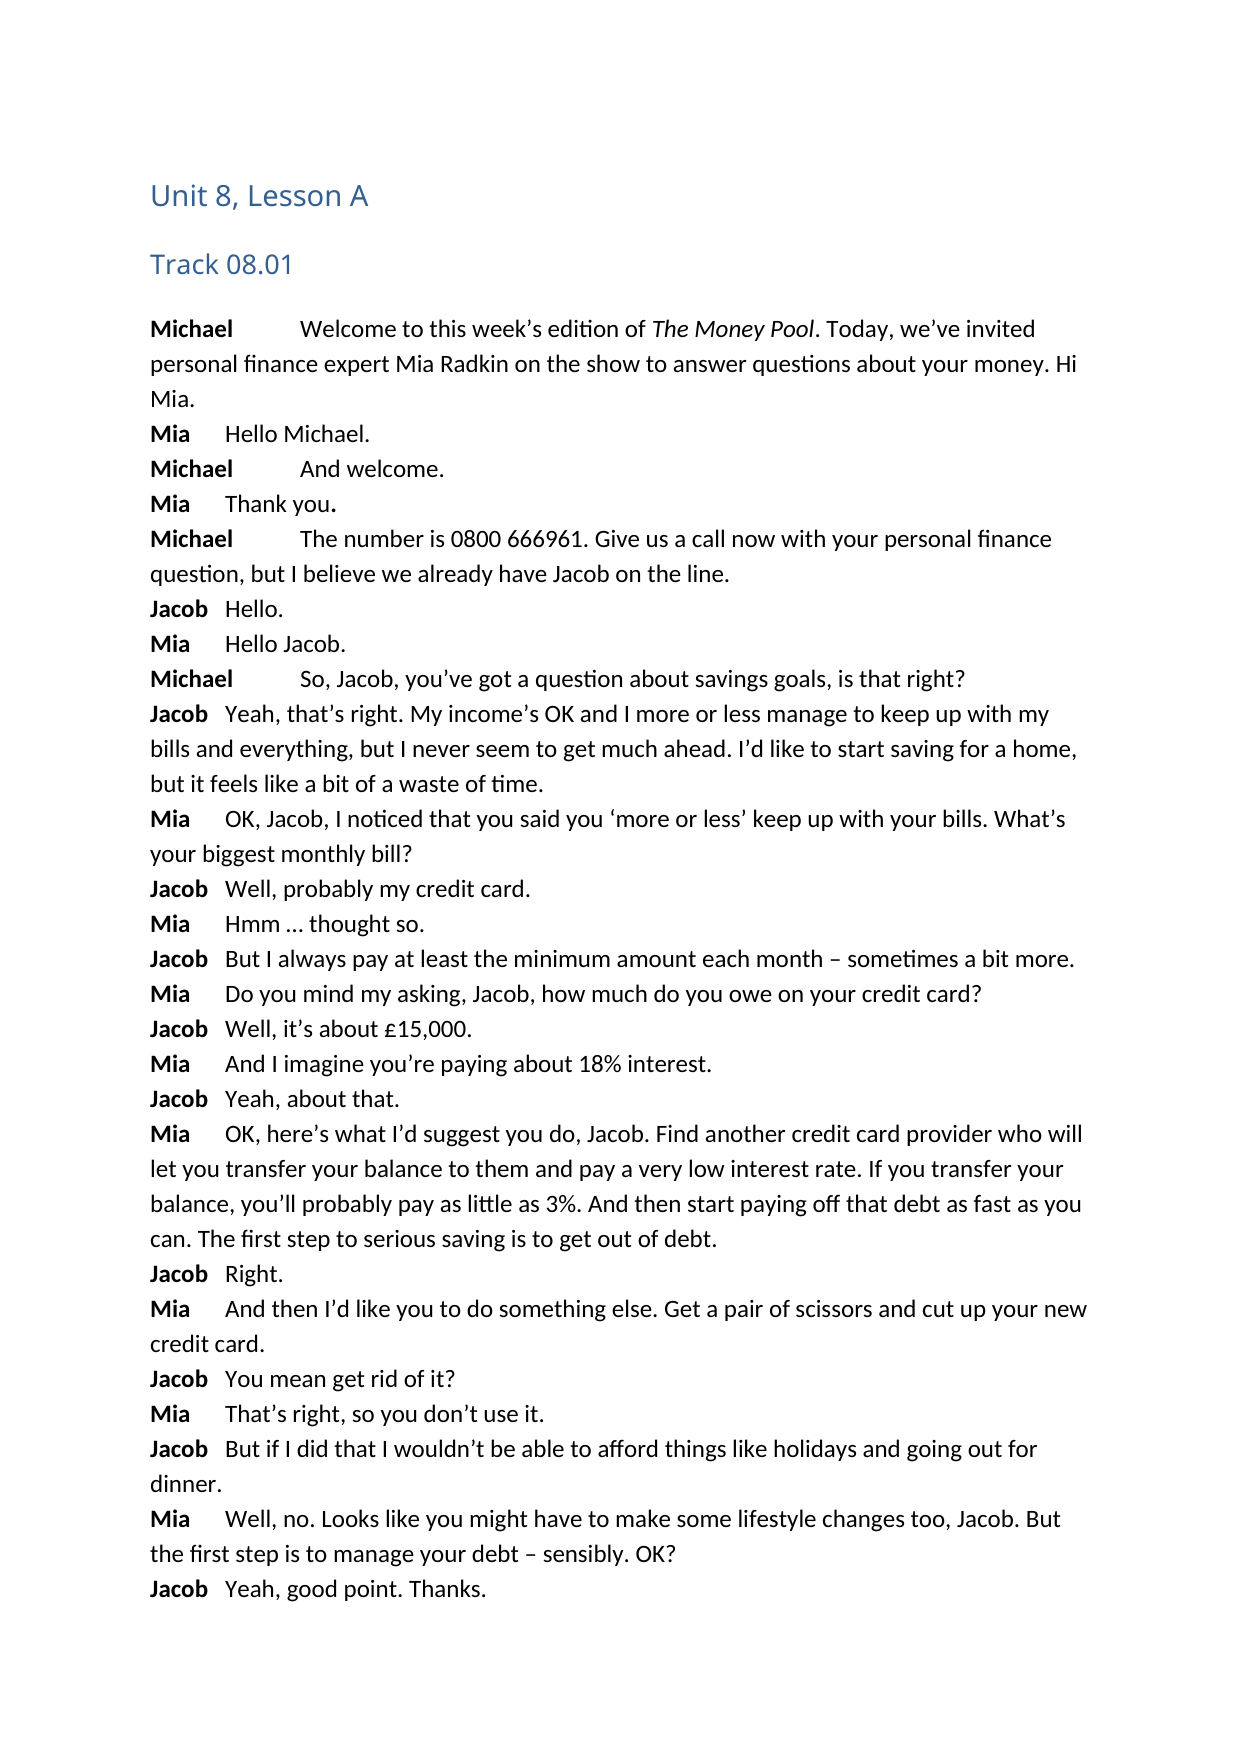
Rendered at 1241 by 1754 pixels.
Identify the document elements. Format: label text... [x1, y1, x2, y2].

text Mia OK, here’s what I’d suggest you do, Jacob. Find another credit card provider who will let you transfer your balance to them and pay a very low interest rate. If you transfer your balance, you’ll probably pay as little as 3%. And then start paying off that debt as fast as you can. The first step to serious saving is to get out of debt. [150, 1118, 1090, 1253]
text Michael The number is 0800 666961. Give us a call now with your personal finance question, but I believe we already have Jacob on the line. [150, 523, 1090, 588]
text Jacob Well, probably my credit card. [150, 873, 1090, 903]
text Mia Thank you. [150, 488, 1090, 518]
text Jacob But if I did that I wouldn’t be able to afford things like holidays and going out for dinner. [150, 1433, 1090, 1498]
subtitle Track 08.01 [150, 246, 1090, 282]
text Michael And welcome. [150, 453, 1090, 483]
subtitle Unit 8, Lesson A [150, 175, 1090, 215]
text Jacob Yeah, about that. [150, 1083, 1090, 1113]
text Jacob Right. [150, 1258, 1090, 1288]
text Mia That’s right, so you don’t use it. [150, 1398, 1090, 1428]
text Jacob You mean get rid of it? [150, 1363, 1090, 1393]
text Mia And then I’d like you to do something else. Get a pair of scissors and cut up your new credit card. [150, 1293, 1090, 1358]
text Mia Hmm … thought so. [150, 908, 1090, 938]
text Mia Do you mind my asking, Jacob, how much do you owe on your credit card? [150, 978, 1090, 1008]
text Mia OK, Jacob, I noticed that you said you ‘more or less’ keep up with your bills. What’s your biggest monthly bill? [150, 803, 1090, 868]
text Michael So, Jacob, you’ve got a question about savings goals, is that right? [150, 663, 1090, 693]
text Jacob Yeah, that’s right. My income’s OK and I more or less manage to keep up with my bills and everything, but I never seem to get much ahead. I’d like to start saving for a home, but it feels like a bit of a waste of time. [150, 698, 1090, 798]
text Michael Welcome to this week’s edition of The Money Pool. Today, we’ve invited personal finance expert Mia Radkin on the show to answer questions about your money. Hi Mia. [150, 313, 1090, 413]
text Mia And I imagine you’re paying about 18% interest. [150, 1048, 1090, 1078]
text Mia Hello Michael. [150, 418, 1090, 448]
text Jacob Hello. [150, 593, 1090, 623]
text Mia Hello Jacob. [150, 628, 1090, 658]
text Jacob Well, it’s about £15,000. [150, 1013, 1090, 1043]
text Jacob But I always pay at least the minimum amount each month – sometimes a bit more. [150, 943, 1090, 973]
text Jacob Yeah, good point. Thanks. [150, 1573, 1090, 1603]
text Mia Well, no. Looks like you might have to make some lifestyle changes too, Jacob. But the first step is to manage your debt – sensibly. OK? [150, 1503, 1090, 1568]
